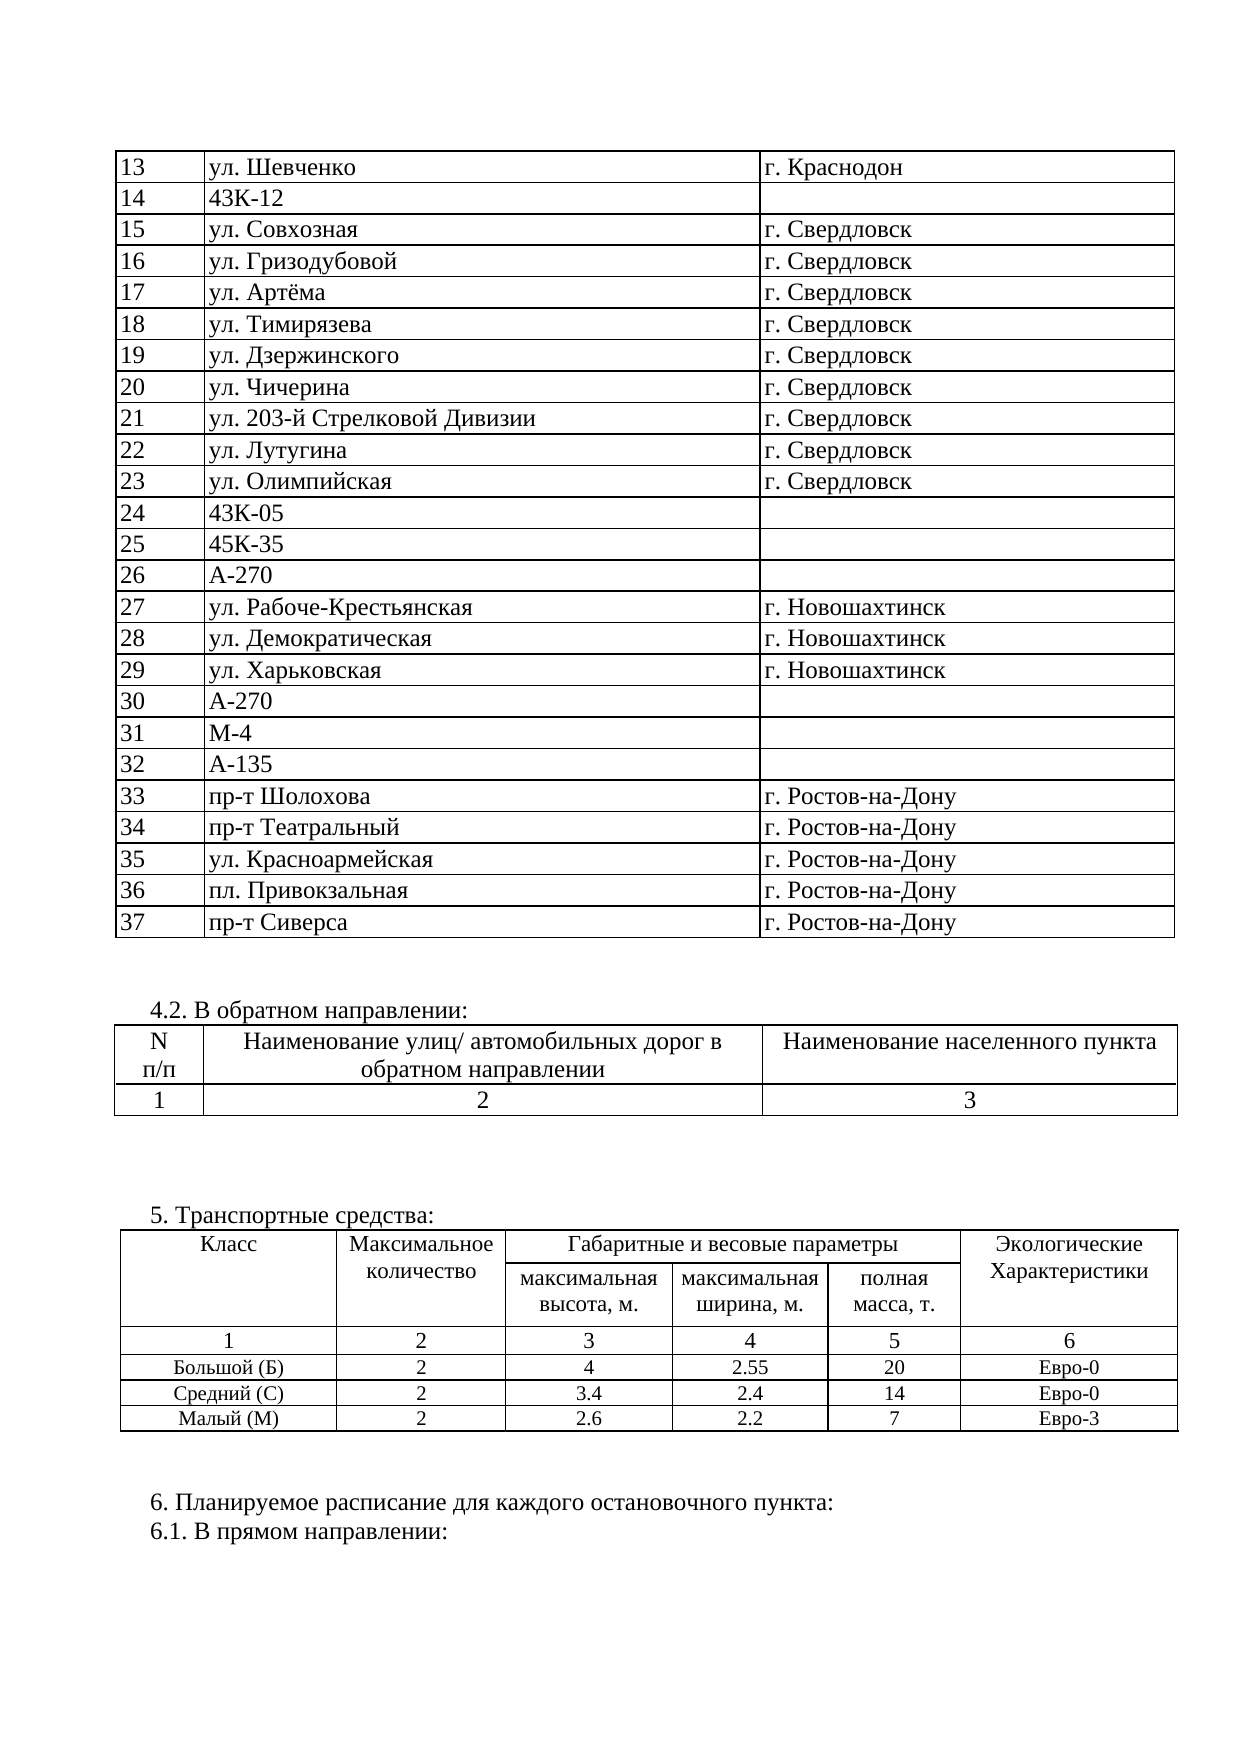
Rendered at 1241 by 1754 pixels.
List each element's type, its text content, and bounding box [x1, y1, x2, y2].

table_cell г. Свердловск [761, 246, 1174, 276]
table_cell Средний (С) [121, 1381, 336, 1405]
text 5. Транспортные средства: [150, 1200, 1090, 1229]
table_header Класс [121, 1231, 336, 1326]
table_cell 19 [117, 340, 204, 370]
table_cell г. Свердловск [761, 403, 1174, 433]
table_cell г. Ростов-на-Дону [761, 907, 1174, 936]
table_cell 29 [117, 655, 204, 685]
table_cell 25 [117, 529, 204, 559]
table_cell 37 [117, 907, 204, 936]
table_cell 26 [117, 561, 204, 590]
table_cell 6 [961, 1327, 1177, 1353]
table_cell 2.2 [673, 1406, 827, 1430]
table_cell ул. Лутугина [205, 435, 759, 464]
table_cell г. Новошахтинск [761, 655, 1174, 685]
table_cell А-270 [205, 686, 759, 716]
text 6.1. В прямом направлении: [150, 1516, 1090, 1544]
table_cell 18 [117, 309, 204, 339]
table_cell А-135 [205, 749, 759, 779]
table_cell ул. Тимирязева [205, 309, 759, 339]
table_cell 32 [117, 749, 204, 779]
table_cell 17 [117, 277, 204, 307]
table_cell 5 [829, 1327, 960, 1353]
table_cell 2 [337, 1327, 505, 1353]
table_cell 34 [117, 812, 204, 842]
table_cell г. Ростов-на-Дону [761, 844, 1174, 873]
table_cell 4 [673, 1327, 827, 1353]
table_cell 14 [117, 183, 204, 213]
table_cell 28 [117, 623, 204, 653]
table_cell 45К-35 [205, 529, 759, 559]
table_header Экологические Характеристики [961, 1231, 1177, 1326]
table_cell г. Свердловск [761, 277, 1174, 307]
table_cell 2 [337, 1355, 505, 1379]
table_cell 16 [117, 246, 204, 276]
table_cell г. Краснодон [761, 152, 1174, 181]
table_cell ул. Совхозная [205, 215, 759, 244]
table_cell 43К-12 [205, 183, 759, 213]
table_cell максимальная высота, м. [506, 1264, 672, 1326]
table_cell 1 [115, 1084, 203, 1115]
table_cell 3.4 [506, 1381, 672, 1405]
table_cell [761, 561, 1174, 590]
table_cell 2.6 [506, 1406, 672, 1430]
table_cell 20 [829, 1355, 960, 1379]
table_cell максимальная ширина, м. [673, 1264, 827, 1326]
table_cell [761, 749, 1174, 779]
table_cell [761, 686, 1174, 716]
table_header N п/п [115, 1026, 203, 1083]
text 4.2. В обратном направлении: [150, 996, 1090, 1024]
table_cell 22 [117, 435, 204, 464]
table_cell 3 [763, 1083, 1177, 1115]
table_header Наименование населенного пункта [763, 1026, 1177, 1083]
table_cell ул. Дзержинского [205, 340, 759, 370]
table_cell г. Ростов-на-Дону [761, 781, 1174, 811]
table_cell [761, 718, 1174, 748]
table_cell г. Свердловск [761, 340, 1174, 370]
table_cell г. Свердловск [761, 435, 1174, 464]
table_cell ул. Чичерина [205, 372, 759, 402]
table_cell 43К-05 [205, 498, 759, 527]
table_cell 36 [117, 875, 204, 905]
table_cell ул. Красноармейская [205, 844, 759, 873]
table_cell 2 [204, 1085, 762, 1115]
table_cell 21 [117, 403, 204, 433]
table_cell 7 [829, 1406, 960, 1430]
table_header Наименование улиц/ автомобильных дорог в обратном направлении [204, 1026, 762, 1083]
table_cell ул. Артёма [205, 277, 759, 307]
table_cell г. Свердловск [761, 466, 1174, 496]
table_cell 2.55 [673, 1355, 827, 1379]
table_cell пр-т Сиверса [205, 907, 759, 936]
table_cell Евро-0 [961, 1355, 1177, 1379]
table_cell ул. Гризодубовой [205, 246, 759, 276]
table_header Максимальное количество [337, 1231, 505, 1326]
table_cell пр-т Шолохова [205, 781, 759, 811]
table_cell 13 [117, 152, 204, 181]
table_cell г. Свердловск [761, 309, 1174, 339]
table_cell 20 [117, 372, 204, 402]
table_cell г. Ростов-на-Дону [761, 812, 1174, 842]
table_cell 2 [337, 1406, 505, 1430]
table_cell 4 [506, 1355, 672, 1379]
table_cell Евро-3 [961, 1406, 1177, 1430]
table_cell пр-т Театральный [205, 812, 759, 842]
table_cell Малый (М) [121, 1406, 336, 1430]
table_cell ул. Рабоче-Крестьянская [205, 592, 759, 622]
table_cell Евро-0 [961, 1381, 1177, 1405]
table_cell 27 [117, 592, 204, 622]
table_cell 3 [506, 1327, 672, 1353]
table_cell 2 [337, 1381, 505, 1405]
table_cell г. Новошахтинск [761, 592, 1174, 622]
text 6. Планируемое расписание для каждого остановочного пункта: [150, 1487, 1090, 1516]
table_cell 24 [117, 498, 204, 527]
table_cell г. Ростов-на-Дону [761, 875, 1174, 905]
table_cell [761, 498, 1174, 527]
table_header Габаритные и весовые параметры [506, 1231, 960, 1262]
table_cell 30 [117, 686, 204, 716]
table_cell ул. Олимпийская [205, 466, 759, 496]
table_cell А-270 [205, 561, 759, 590]
table_cell М-4 [205, 718, 759, 748]
table_cell 1 [121, 1327, 336, 1353]
table_cell [761, 529, 1174, 559]
table_cell 35 [117, 844, 204, 873]
table_cell ул. 203-й Стрелковой Дивизии [205, 403, 759, 433]
table_cell г. Новошахтинск [761, 623, 1174, 653]
table_cell ул. Харьковская [205, 655, 759, 685]
table_cell 31 [117, 718, 204, 748]
table_cell полная масса, т. [829, 1264, 960, 1326]
table_cell 15 [117, 215, 204, 244]
table_cell 14 [829, 1381, 960, 1405]
table_cell г. Свердловск [761, 372, 1174, 402]
table_cell ул. Шевченко [205, 152, 759, 181]
table_cell Большой (Б) [121, 1355, 336, 1379]
table_cell 23 [117, 466, 204, 496]
table_cell пл. Привокзальная [205, 875, 759, 905]
table_cell [761, 183, 1174, 213]
table_cell ул. Демократическая [205, 623, 759, 653]
table_cell г. Свердловск [761, 215, 1174, 244]
table_cell 33 [117, 781, 204, 811]
table_cell 2.4 [673, 1381, 827, 1405]
